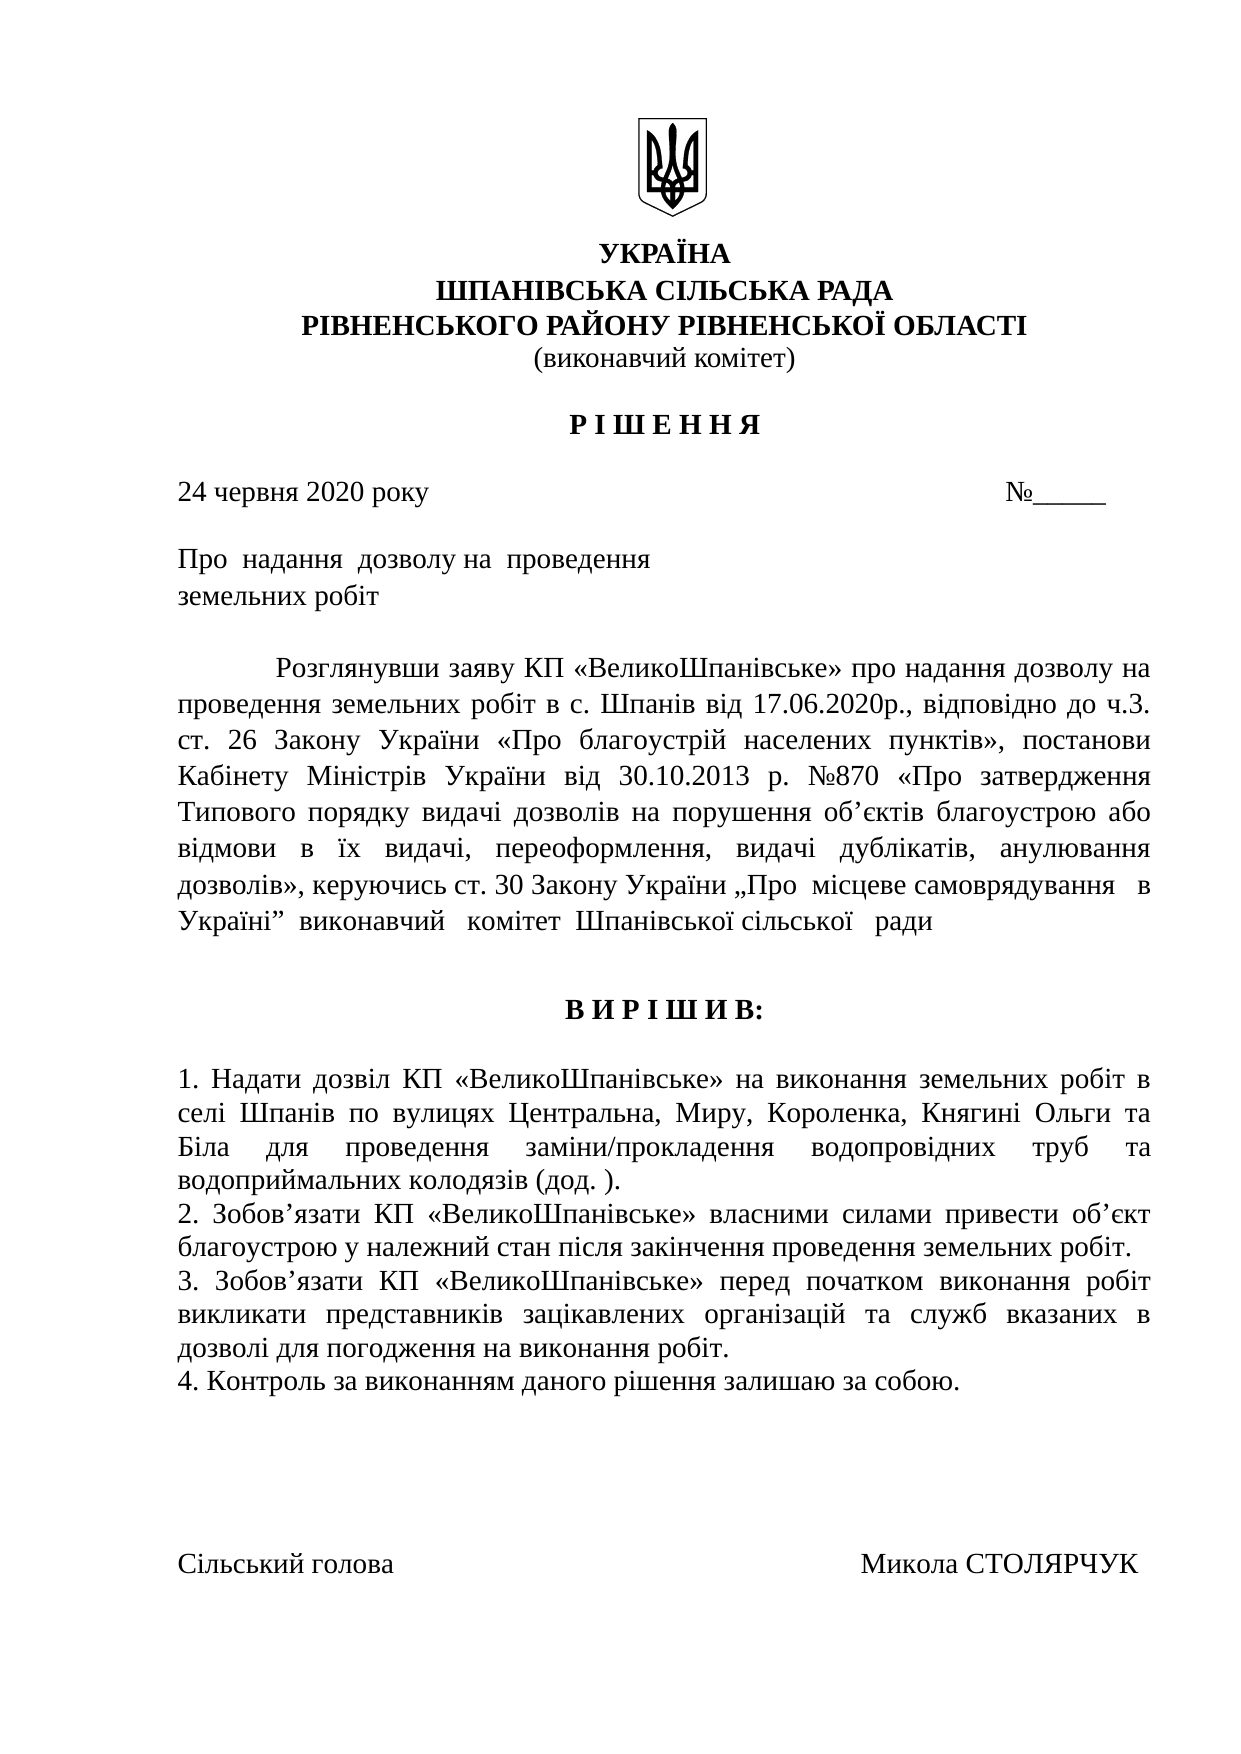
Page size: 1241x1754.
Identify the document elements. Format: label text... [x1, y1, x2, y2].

text Сільський голова Микола СТОЛЯРЧУК [177, 1546, 1152, 1579]
text 4. Контроль за виконанням даного рішення залишаю за собою. [177, 1363, 1152, 1397]
text 24 червня 2020 року №_____ [177, 474, 1152, 508]
text В И Р І Ш И В: [177, 992, 1152, 1025]
text РІВНЕНСЬКОГО РАЙОНУ РІВНЕНСЬКОЇ ОБЛАСТІ [177, 317, 1152, 340]
text Розглянувши заяву КП «ВеликоШпанівське» про надання дозволу на проведення земельних робіт в с. Шпанів від 17.06.2020р., відповідно до ч.3. ст. 26 Закону України «Про благоустрій населених пунктів», постанови Кабінету Міністрів України від 30.10.2013 р. №870 «Про затвердження Типового порядку видачі дозволів на порушення об’єктів благоустрою або відмови в їх видачі, переоформлення, видачі дублікатів, анулювання дозволів», керуючись ст. 30 Закону України „Про місцеве самоврядування в Україні” виконавчий комітет Шпанівської сільської ради [177, 650, 1152, 936]
text 1. Надати дозвіл КП «ВеликоШпанівське» на виконання земельних робіт в селі Шпанів по вулицях Центральна, Миру, Короленка, Княгині Ольги та Біла для проведення заміни/прокладення водопровідних труб та водоприймальних колодязів (дод. ). [177, 1062, 1152, 1196]
text 2. Зобов’язати КП «ВеликоШпанівське» власними силами привести об’єкт благоустрою у належний стан після закінчення проведення земельних робіт. [177, 1196, 1152, 1263]
text 3. Зобов’язати КП «ВеликоШпанівське» перед початком виконання робіт викликати представників зацікавлених організацій та служб вказаних в дозволі для погодження на виконання робіт. [177, 1263, 1152, 1363]
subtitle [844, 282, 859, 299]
subtitle ШПАНІВСЬКА сільська рада [871, 282, 1152, 305]
text Про надання дозволу на проведення [177, 541, 1152, 575]
text Р І Ш Е Н Н Я [177, 407, 1152, 441]
text земельних робіт [177, 578, 1152, 611]
text Україна [177, 236, 1152, 269]
text (виконавчий комітет) [177, 340, 1152, 374]
subtitle ШПАНІВСЬКА сільська рада [177, 282, 853, 305]
